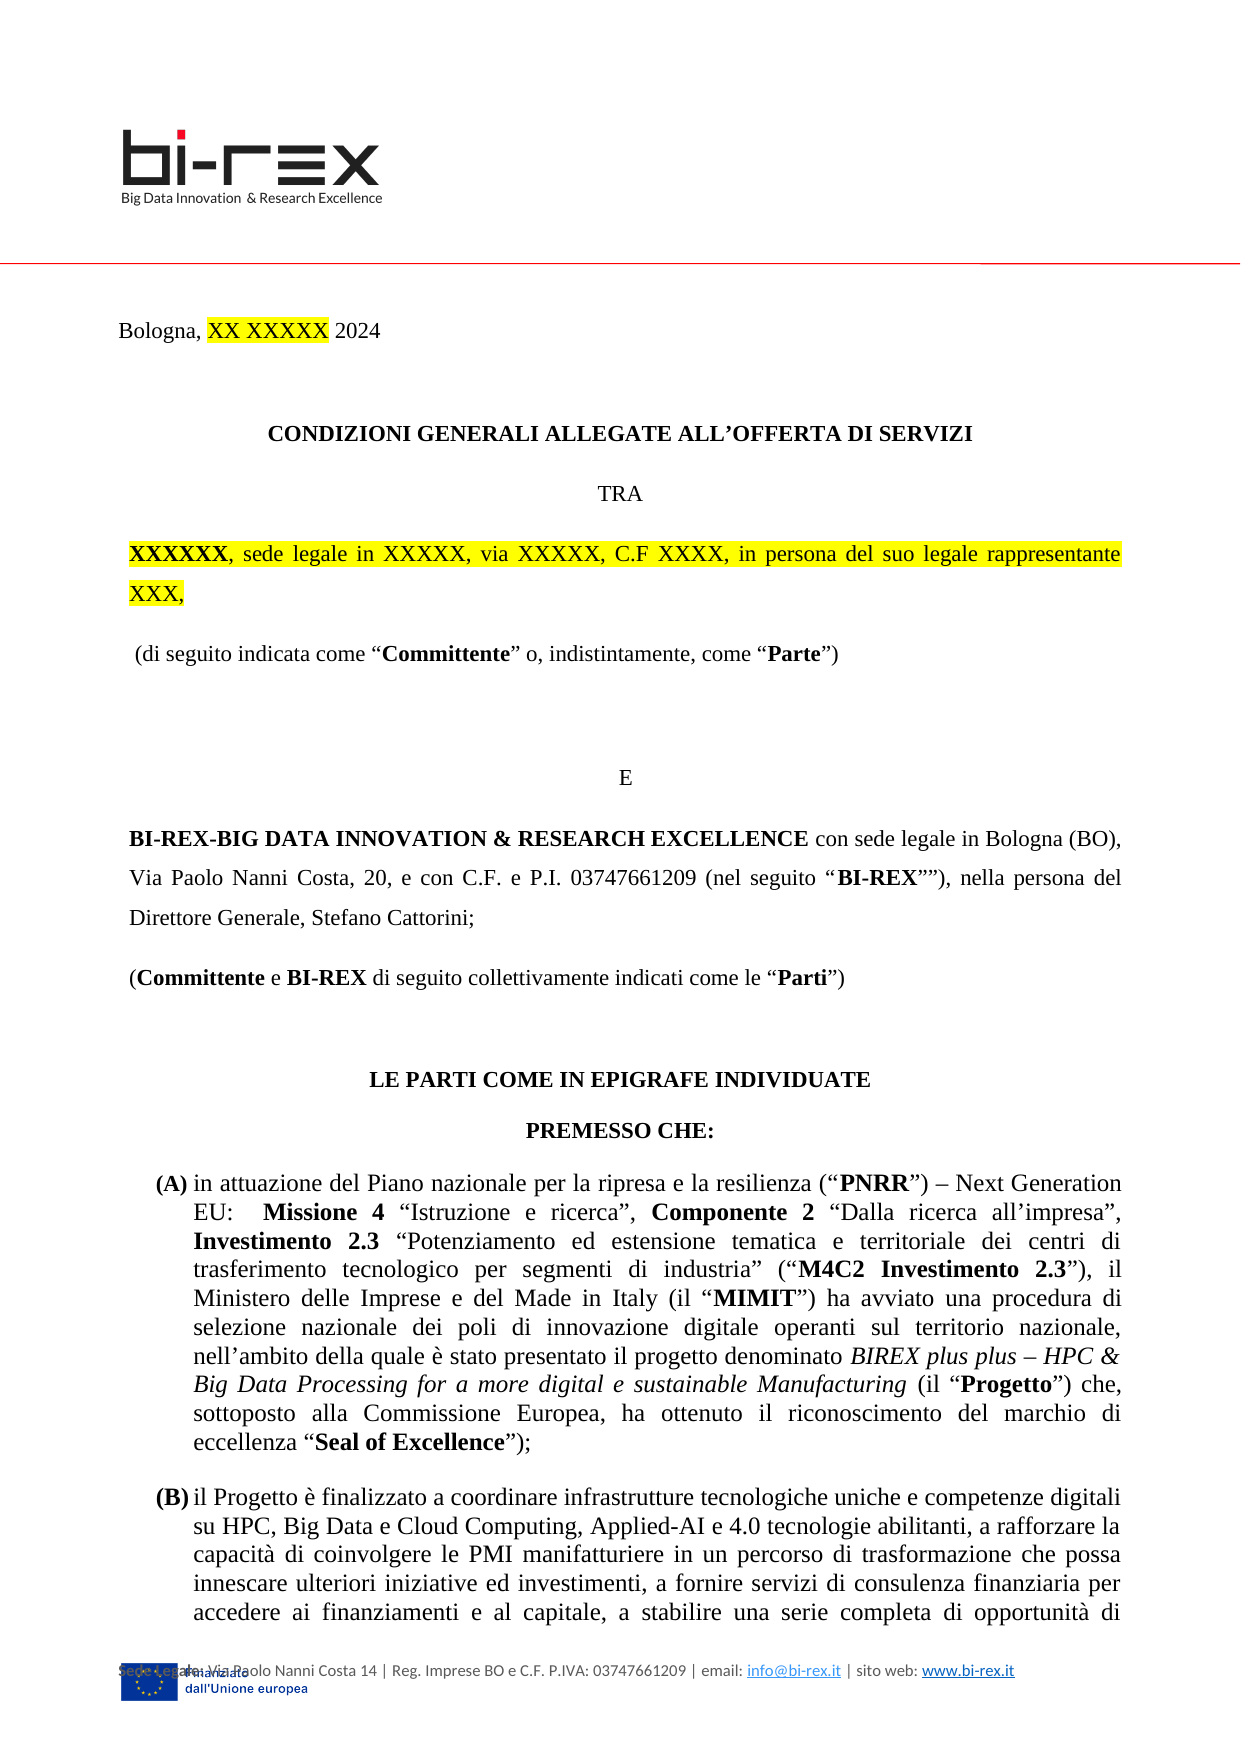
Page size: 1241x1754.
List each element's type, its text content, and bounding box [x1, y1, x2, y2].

picture [118, 1660, 314, 1704]
text (Committente e BI-REX di seguito collettivamente indicati come le “Parti”) [118, 964, 1122, 990]
text TRA [118, 480, 1122, 507]
text BI-REX-BIG DATA INNOVATION & RESEARCH EXCELLENCE con sede legale in Bologna (BO), Via Paolo Nanni Costa, 20, e con C.F. e P.I. 03747661209 (nel seguito “BI-REX””), nella persona del Direttore Generale, Stefano Cattorini; [129, 825, 1122, 930]
text Bologna, XX XXXXX 2024 [329, 317, 1122, 343]
text E [129, 764, 1122, 791]
text LE PARTI COME IN EPIGRAFE INDIVIDUATE [118, 1066, 1122, 1092]
text PREMESSO CHE: [118, 1117, 1122, 1143]
text Bologna, XX XXXXX 2024 [118, 317, 207, 343]
text CONDIZIONI GENERALI ALLEGATE ALL’OFFERTA DI SERVIZI [118, 420, 1122, 446]
text XXXXXX, sede legale in XXXXX, via XXXXX, C.F XXXX, in persona del suo legale rappresentante XXX, [129, 567, 1122, 606]
picture [118, 126, 386, 212]
list in attuazione del Piano nazionale per la ripresa e la resilienza (“PNRR”) – Next Generation EU: Missione 4 “Istruzione e ricerca”, Componente 2 “Dalla ricerca all’impresa”, Investimento 2.3 “Potenziamento ed estensione tematica e territoriale dei centri di trasferimento tecnologico per segmenti di industria” (“M4C2 Investimento 2.3”), il Ministero delle Imprese e del Made in Italy (il “MIMIT”) ha avviato una procedura di selezione nazionale dei poli di innovazione digitale operanti sul territorio nazionale, nell’ambito della quale è stato presentato il progetto denominato BIREX plus plus – HPC & Big Data Processing for a more digital e sustainable Manufacturing (il “Progetto”) che, sottoposto alla Commissione Europea, ha ottenuto il riconoscimento del marchio di eccellenza “Seal of Excellence”); [156, 1168, 1122, 1456]
text (di seguito indicata come “Committente” o, indistintamente, come “Parte”) [103, 640, 1122, 667]
